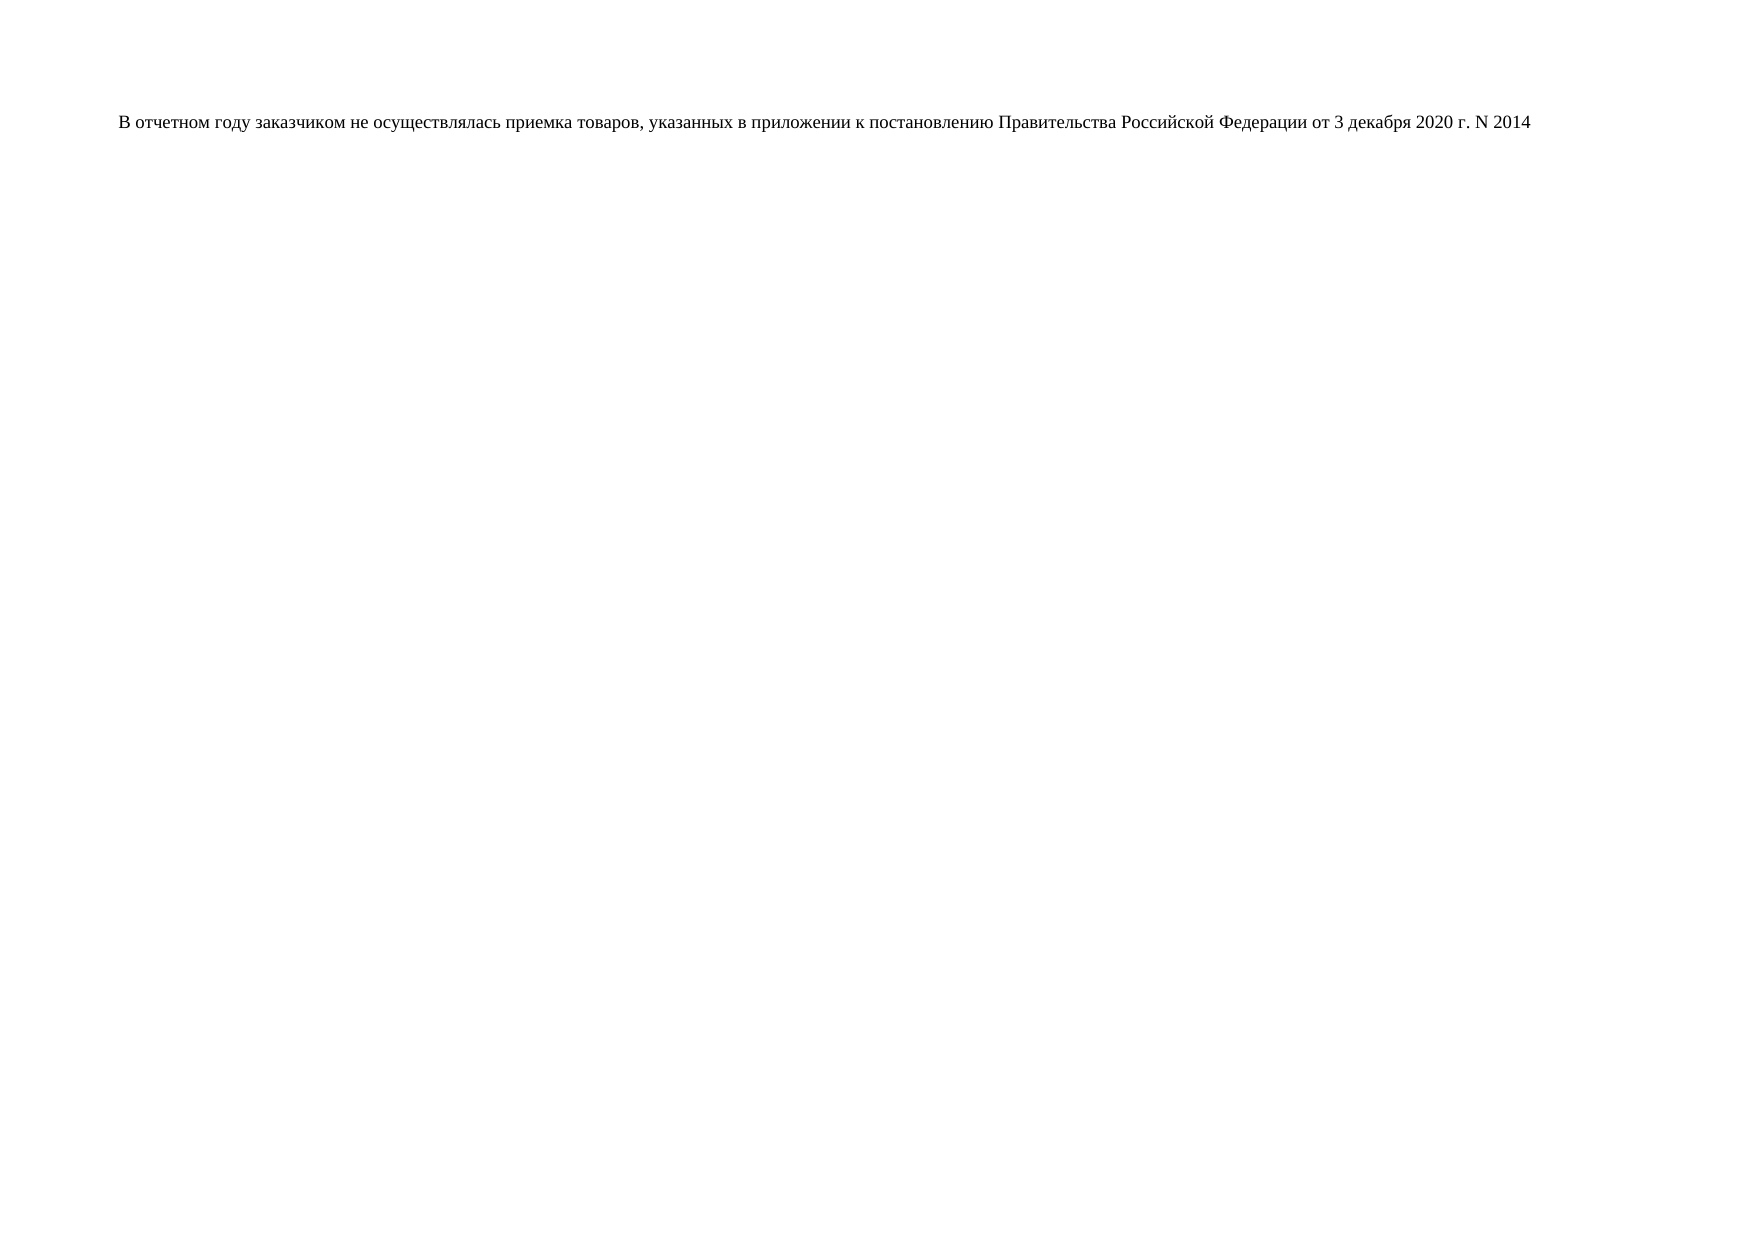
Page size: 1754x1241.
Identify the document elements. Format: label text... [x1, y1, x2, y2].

text В отчетном году заказчиком не осуществлялась приемка товаров, указанных в приложении к постановлению Правительства Российской Федерации от 3 декабря 2020 г. N 2014 [118, 88, 1636, 132]
